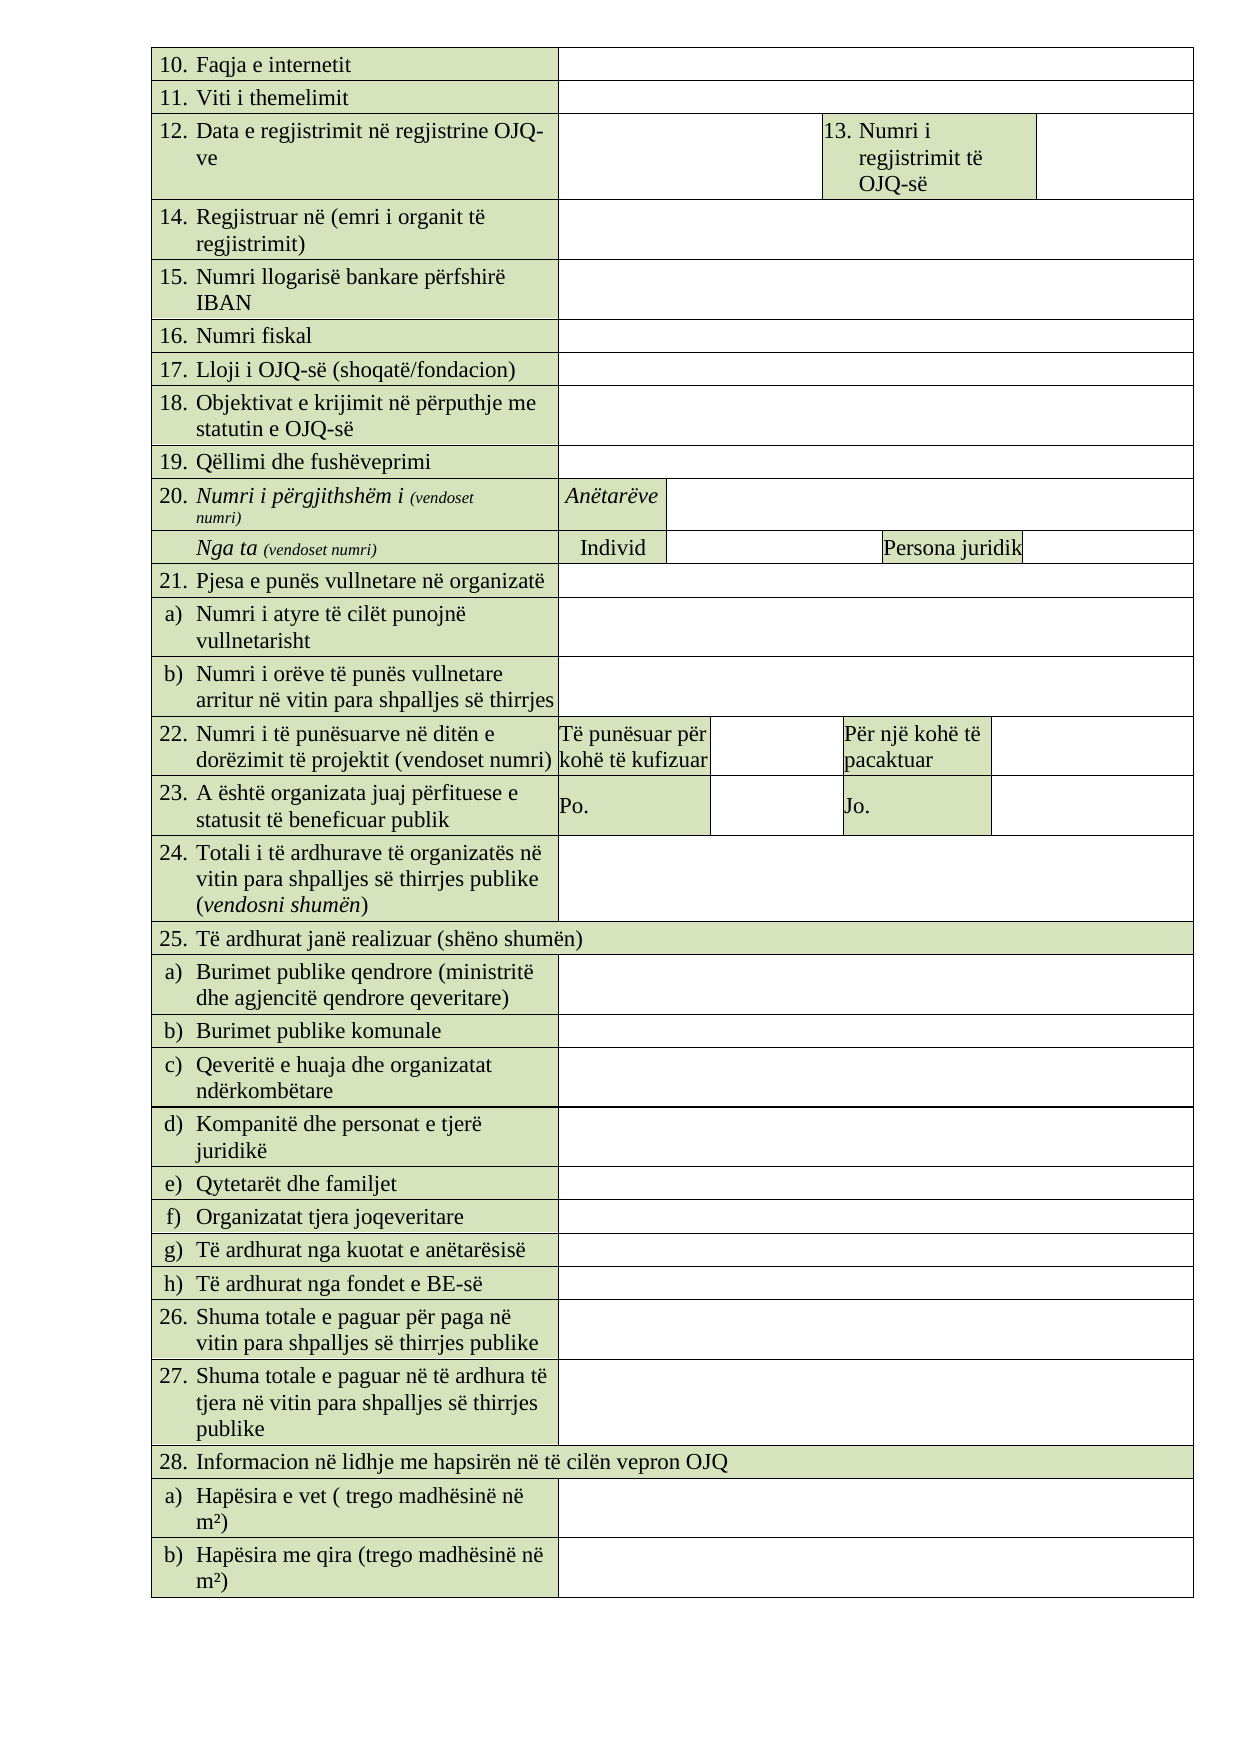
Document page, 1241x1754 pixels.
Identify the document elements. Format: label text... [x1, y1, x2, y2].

table_cell Numri fiskal [195, 320, 558, 352]
table_cell Hapësira e vet ( trego madhësinë në m²) [195, 1479, 558, 1537]
table_cell [559, 200, 1193, 259]
table_cell [559, 260, 1193, 318]
table_cell Nga ta (vendoset numri) [195, 531, 558, 563]
table_cell h) [152, 1267, 195, 1299]
table_cell 12. [152, 114, 195, 199]
table_cell 28. [152, 1446, 195, 1478]
table_cell Informacion në lidhje me hapsirën në të cilën vepron OJQ [195, 1446, 1193, 1478]
table_cell [559, 1479, 1193, 1537]
table_cell 11. [152, 81, 195, 113]
table_cell Pjesa e punës vullnetare në organizatë [195, 564, 558, 597]
table_cell f) [152, 1200, 195, 1232]
table_cell a) [152, 955, 195, 1014]
table_cell [559, 1360, 1193, 1444]
table_cell Individ [559, 531, 666, 563]
table_cell [559, 1300, 1193, 1358]
table_cell Kompanitë dhe personat e tjerë juridikë [195, 1108, 558, 1166]
table_cell Për një kohë të pacaktuar [844, 717, 991, 775]
table_cell [1037, 114, 1193, 199]
table_cell Të ardhurat nga fondet e BE-së [195, 1267, 558, 1299]
table_cell Faqja e internetit [195, 48, 558, 80]
table_cell Burimet publike komunale [195, 1015, 558, 1047]
table_cell 13. [823, 114, 858, 199]
table_cell 18. [152, 386, 195, 444]
table_cell 25. [152, 922, 195, 954]
table_cell Qytetarët dhe familjet [195, 1167, 558, 1199]
table_cell 21. [152, 564, 195, 597]
table_cell [559, 1200, 1193, 1232]
table_cell Persona juridik [883, 531, 1022, 563]
table_cell Qëllimi dhe fushëveprimi [195, 446, 558, 478]
table_cell Shuma totale e paguar në të ardhura të tjera në vitin para shpalljes së thirrjes publike [195, 1360, 558, 1444]
table_cell 17. [152, 353, 195, 385]
table_cell [992, 717, 1193, 775]
table_cell [559, 386, 1193, 444]
table_cell [559, 353, 1193, 385]
table_cell [152, 531, 195, 563]
table_cell Numri i të punësuarve në ditën e dorëzimit të projektit (vendoset numri) [195, 717, 558, 775]
table_cell [559, 1267, 1193, 1299]
table_cell [1023, 531, 1193, 563]
table_cell Të ardhurat janë realizuar (shëno shumën) [195, 922, 1193, 954]
table_cell [559, 81, 1193, 113]
table_cell [992, 776, 1193, 835]
table_cell 22. [152, 717, 195, 775]
table_cell 19. [152, 446, 195, 478]
table_cell [559, 1167, 1193, 1199]
table_cell d) [152, 1108, 195, 1166]
table_cell Data e regjistrimit në regjistrine OJQ-ve [195, 114, 558, 199]
table_cell [559, 1234, 1193, 1266]
table_cell Qeveritë e huaja dhe organizatat ndërkombëtare [195, 1048, 558, 1106]
table_cell [559, 564, 1193, 597]
table_cell Numri i regjistrimit të OJQ-së [858, 114, 1036, 199]
table_cell Anëtarëve [559, 479, 666, 530]
table_cell [559, 446, 1193, 478]
table_cell [559, 1538, 1193, 1597]
table_cell Numri llogarisë bankare përfshirë IBAN [195, 260, 558, 318]
table_cell [711, 776, 843, 835]
table_cell e) [152, 1167, 195, 1199]
table_cell a) [152, 1479, 195, 1537]
table_cell 26. [152, 1300, 195, 1358]
table_cell c) [152, 1048, 195, 1106]
table_cell Po. [559, 776, 710, 835]
table_cell Numri i orëve të punës vullnetare arritur në vitin para shpalljes së thirrjes [195, 657, 558, 716]
table_cell [559, 598, 1193, 656]
table_cell Totali i të ardhurave të organizatës në vitin para shpalljes së thirrjes publike (vendosni shumën) [195, 836, 558, 921]
table_cell [667, 531, 882, 563]
table_cell [559, 1015, 1193, 1047]
table_cell Objektivat e krijimit në përputhje me statutin e OJQ-së [195, 386, 558, 444]
table_cell b) [152, 1015, 195, 1047]
table_cell Numri i atyre të cilët punojnë vullnetarisht [195, 598, 558, 656]
table_cell Jo. [844, 776, 991, 835]
table_cell 16. [152, 320, 195, 352]
table_cell Numri i përgjithshëm i (vendoset numri) [195, 479, 558, 530]
table_cell [711, 717, 843, 775]
table_cell Lloji i OJQ-së (shoqatë/fondacion) [195, 353, 558, 385]
table_cell Organizatat tjera joqeveritare [195, 1200, 558, 1232]
table_cell 24. [152, 836, 195, 921]
table_cell Shuma totale e paguar për paga në vitin para shpalljes së thirrjes publike [195, 1300, 558, 1358]
table_cell Të punësuar për kohë të kufizuar [559, 717, 710, 775]
table_cell b) [152, 657, 195, 716]
table_cell Hapësira me qira (trego madhësinë në m²) [195, 1538, 558, 1597]
table_cell [559, 1048, 1193, 1106]
table_cell [559, 836, 1193, 921]
table_cell [559, 657, 1193, 716]
table_cell 20. [152, 479, 195, 530]
table_cell Regjistruar në (emri i organit të regjistrimit) [195, 200, 558, 259]
table_cell 23. [152, 776, 195, 835]
table_cell Të ardhurat nga kuotat e anëtarësisë [195, 1234, 558, 1266]
table_cell [559, 1108, 1193, 1166]
table_cell 10. [152, 48, 195, 80]
table_cell A është organizata juaj përfituese e statusit të beneficuar publik [195, 776, 558, 835]
table_cell b) [152, 1538, 195, 1597]
table_cell a) [152, 598, 195, 656]
table_cell [559, 114, 822, 199]
table_cell [559, 320, 1193, 352]
table_cell Viti i themelimit [195, 81, 558, 113]
table_cell [559, 48, 1193, 80]
table_cell 27. [152, 1360, 195, 1444]
table_cell 15. [152, 260, 195, 318]
table_cell g) [152, 1234, 195, 1266]
table_cell 14. [152, 200, 195, 259]
table_cell Burimet publike qendrore (ministritë dhe agjencitë qendrore qeveritare) [195, 955, 558, 1014]
table_cell [667, 479, 1193, 530]
table_cell [559, 955, 1193, 1014]
